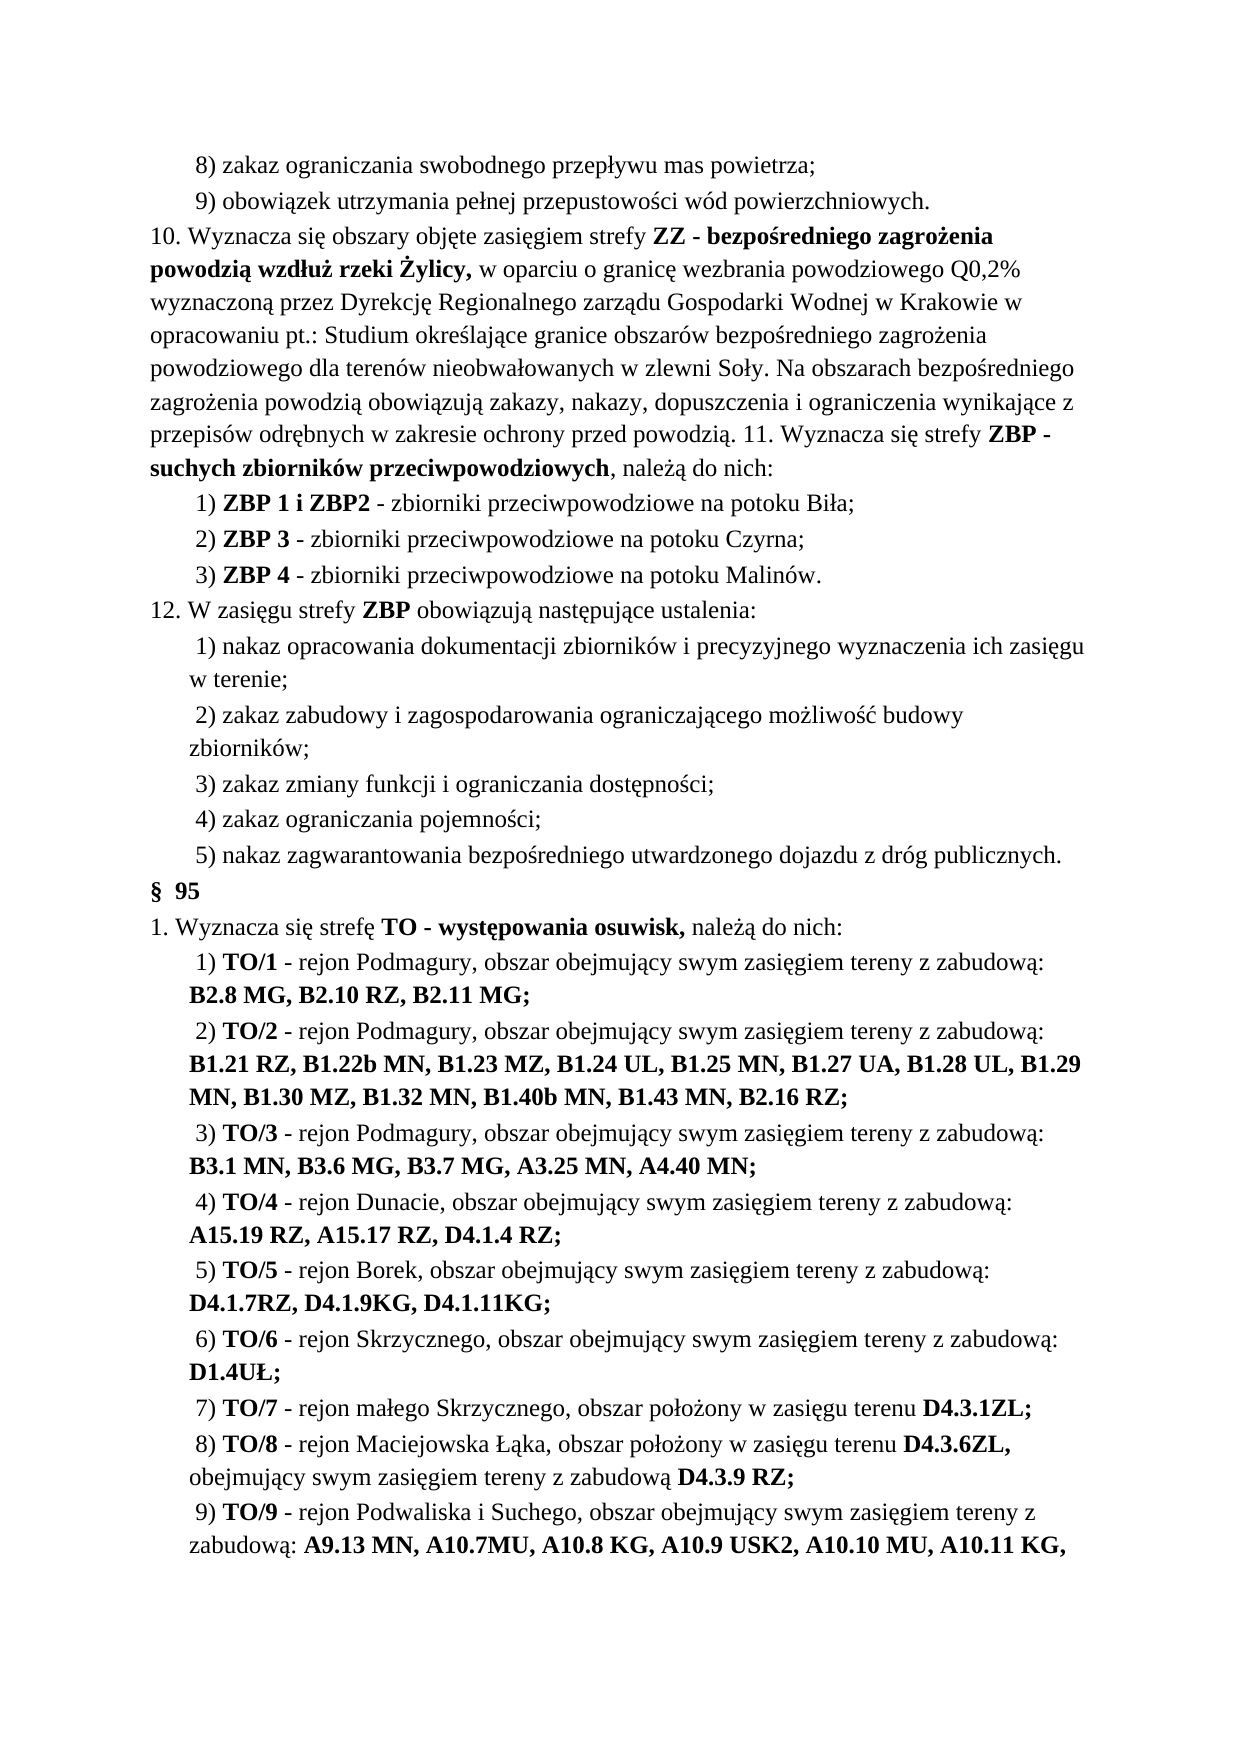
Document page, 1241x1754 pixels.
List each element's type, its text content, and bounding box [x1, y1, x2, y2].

text 3) zakaz zmiany funkcji i ograniczania dostępności; [189, 769, 1090, 797]
text 2) ZBP 3 - zbiorniki przeciwpowodziowe na potoku Czyrna; [189, 524, 1090, 553]
text 5) TO/5 - rejon Borek, obszar obejmujący swym zasięgiem tereny z zabudową: D4.1.7RZ, D4.1.9KG, D4.1.11KG; [189, 1255, 1090, 1317]
text 2) TO/2 - rejon Podmagury, obszar obejmujący swym zasięgiem tereny z zabudową: B1.21 RZ, B1.22b MN, B1.23 MZ, B1.24 UL, B1.25 MN, B1.27 UA, B1.28 UL, B1.29 MN, B1.30 MZ, B1.32 MN, B1.40b MN, B1.43 MN, B2.16 RZ; [189, 1016, 1090, 1111]
text 1) nakaz opracowania dokumentacji zbiorników i precyzyjnego wyznaczenia ich zasięgu w terenie; [189, 631, 1090, 693]
text 10. Wyznacza się obszary objęte zasięgiem strefy ZZ - bezpośredniego zagrożenia powodzią wzdłuż rzeki Żylicy, w oparciu o granicę wezbrania powodziowego Q0,2% wyznaczoną przez Dyrekcję Regionalnego zarządu Gospodarki Wodnej w Krakowie w opracowaniu pt.: Studium określające granice obszarów bezpośredniego zagrożenia powodziowego dla terenów nieobwałowanych w zlewni Soły. Na obszarach bezpośredniego zagrożenia powodzią obowiązują zakazy, nakazy, dopuszczenia i ograniczenia wynikające z przepisów odrębnych w zakresie ochrony przed powodzią. 11. Wyznacza się strefy ZBP - suchych zbiorników przeciwpowodziowych, należą do nich: [150, 221, 1090, 481]
text 3) ZBP 4 - zbiorniki przeciwpowodziowe na potoku Malinów. [189, 560, 1090, 588]
text 1. Wyznacza się strefę TO - występowania osuwisk, należą do nich: [150, 912, 1090, 940]
text 8) TO/8 - rejon Maciejowska Łąka, obszar położony w zasięgu terenu D4.3.6ZL, obejmujący swym zasięgiem tereny z zabudową D4.3.9 RZ; [189, 1429, 1090, 1490]
text 2) zakaz zabudowy i zagospodarowania ograniczającego możliwość budowy zbiorników; [189, 700, 1090, 762]
text 12. W zasięgu strefy ZBP obowiązują następujące ustalenia: [150, 596, 1090, 624]
text 1) ZBP 1 i ZBP2 - zbiorniki przeciwpowodziowe na potoku Biła; [189, 488, 1090, 517]
text 4) TO/4 - rejon Dunacie, obszar obejmujący swym zasięgiem tereny z zabudową: A15.19 RZ, A15.17 RZ, D4.1.4 RZ; [189, 1187, 1090, 1248]
text 7) TO/7 - rejon małego Skrzycznego, obszar położony w zasięgu terenu D4.3.1ZL; [189, 1393, 1090, 1422]
text 8) zakaz ograniczania swobodnego przepływu mas powietrza; [189, 150, 1090, 179]
text 5) nakaz zagwarantowania bezpośredniego utwardzonego dojazdu z dróg publicznych. [189, 840, 1090, 869]
text 3) TO/3 - rejon Podmagury, obszar obejmujący swym zasięgiem tereny z zabudową: B3.1 MN, B3.6 MG, B3.7 MG, A3.25 MN, A4.40 MN; [189, 1118, 1090, 1180]
text 1) TO/1 - rejon Podmagury, obszar obejmujący swym zasięgiem tereny z zabudową: B2.8 MG, B2.10 RZ, B2.11 MG; [189, 947, 1090, 1009]
text 4) zakaz ograniczania pojemności; [189, 804, 1090, 833]
text 9) obowiązek utrzymania pełnej przepustowości wód powierzchniowych. [189, 186, 1090, 214]
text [189, 1497, 1090, 1559]
text § 95 [150, 876, 1090, 905]
text 6) TO/6 - rejon Skrzycznego, obszar obejmujący swym zasięgiem tereny z zabudową: D1.4UŁ; [189, 1324, 1090, 1386]
